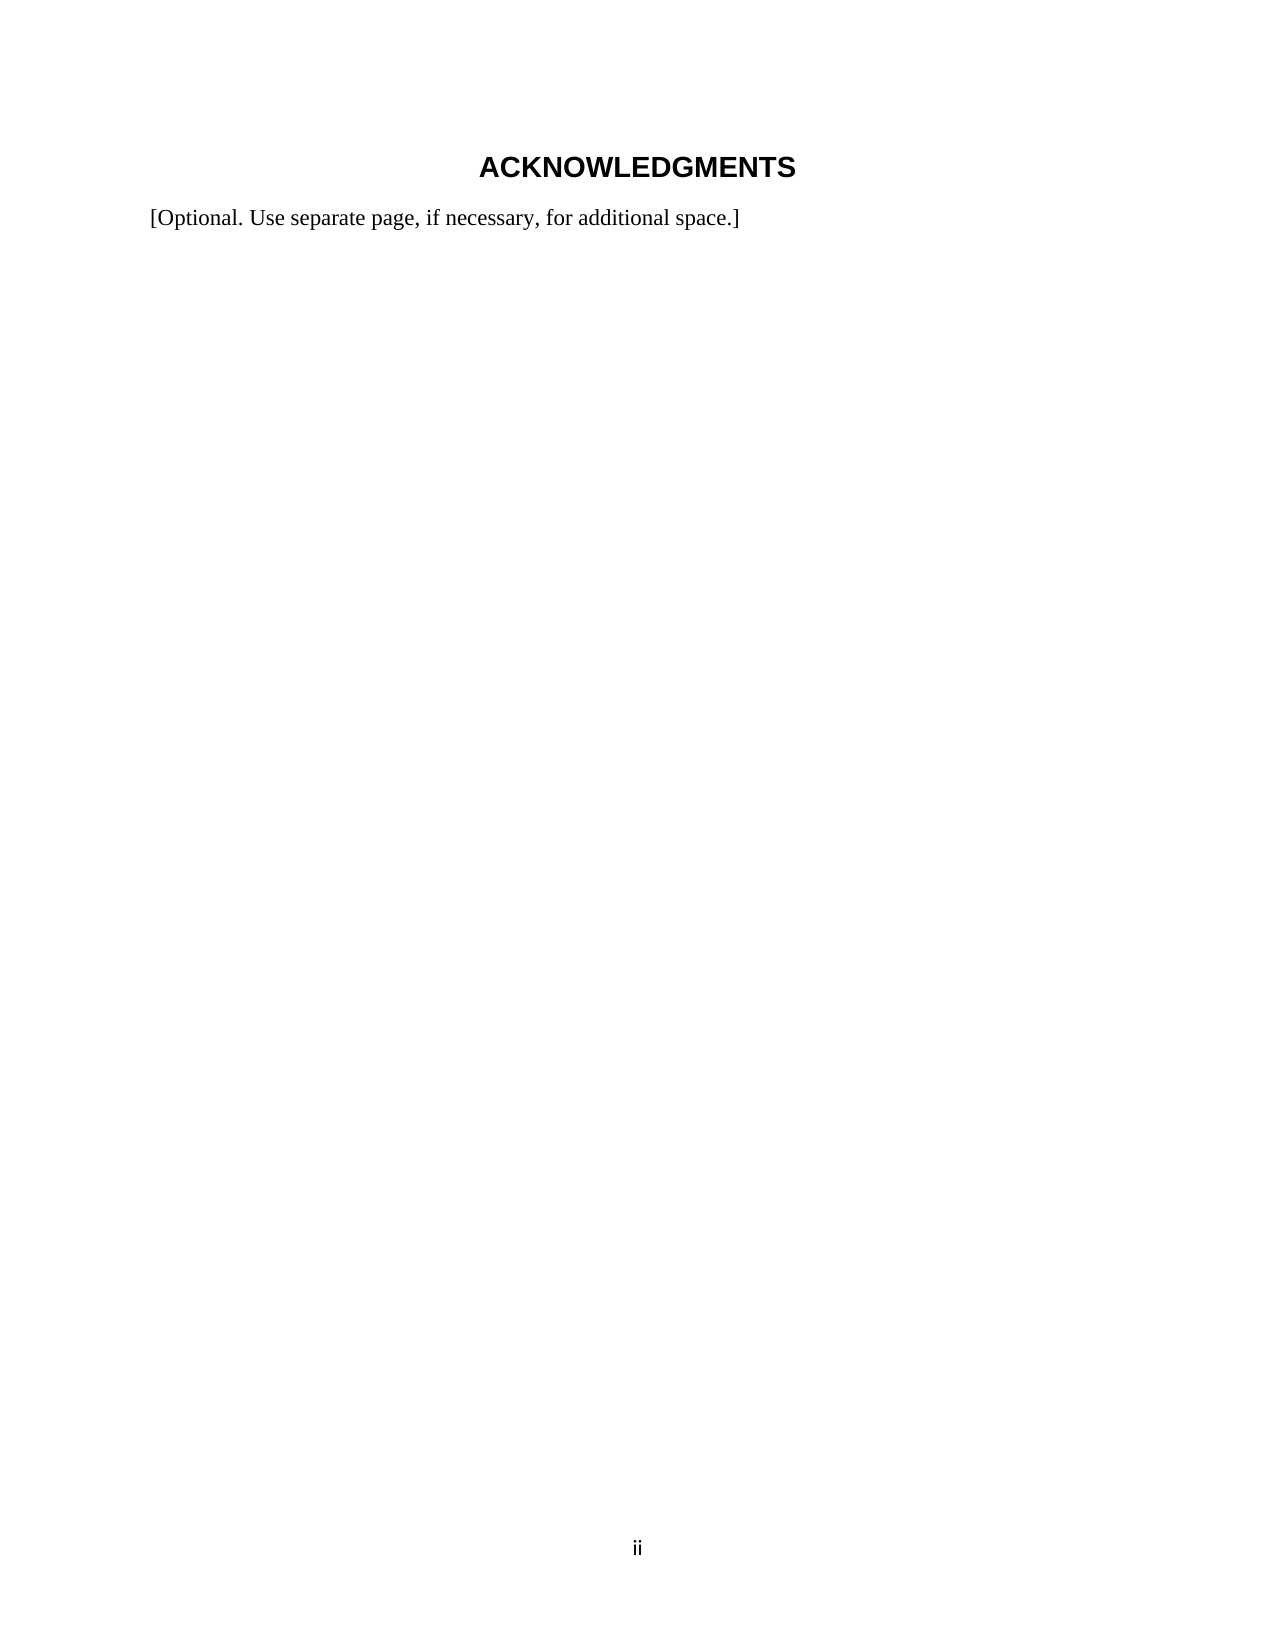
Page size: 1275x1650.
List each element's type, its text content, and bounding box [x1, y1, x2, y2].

text [Optional. Use separate page, if necessary, for additional space.] [150, 204, 1125, 231]
subtitle ACKNOWLEDGMENTS [150, 150, 1125, 183]
